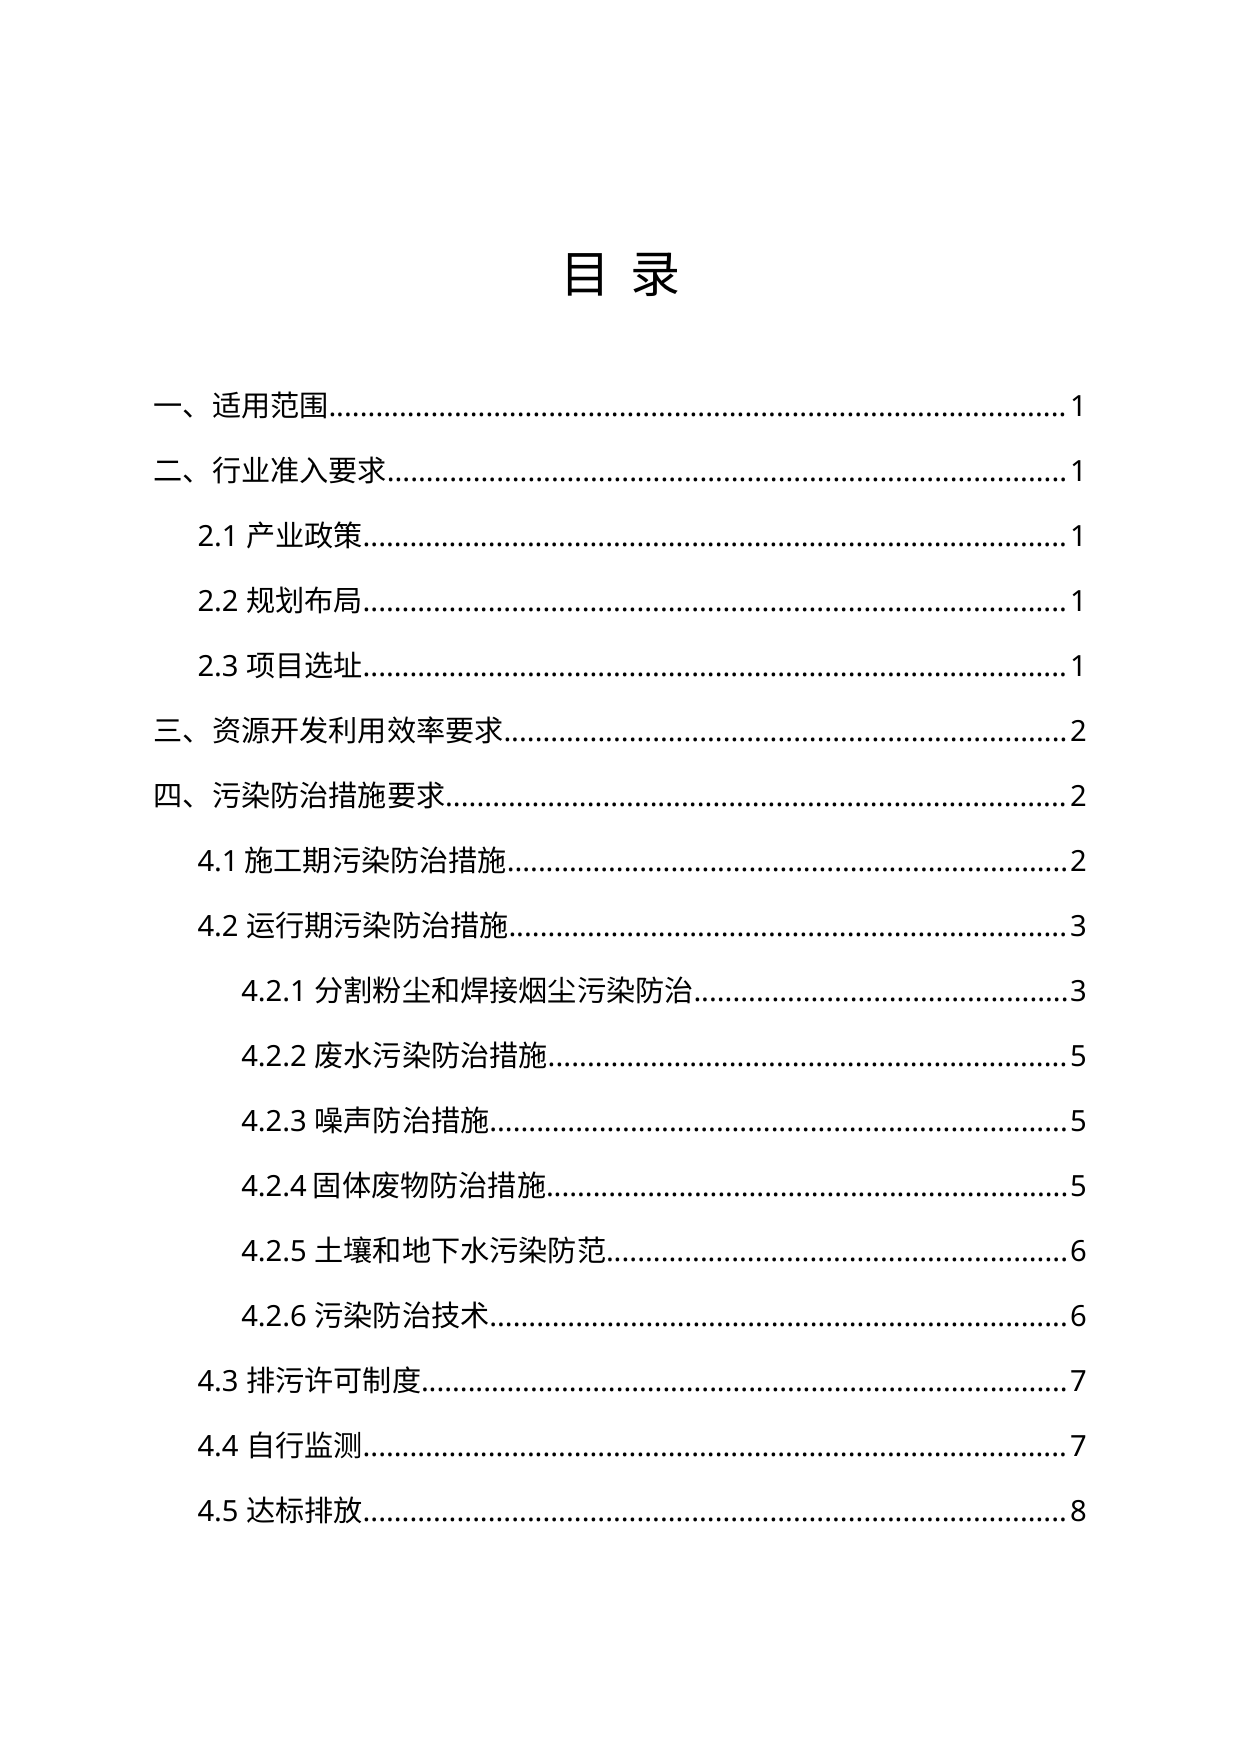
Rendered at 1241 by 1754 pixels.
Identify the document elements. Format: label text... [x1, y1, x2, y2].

text 一、适用范围 1 [153, 372, 1087, 437]
text 4.2.3 噪声防治措施 5 [241, 1087, 1087, 1152]
text 4.2.6 污染防治技术 6 [241, 1282, 1087, 1347]
text 4.2.1 分割粉尘和焊接烟尘污染防治 3 [241, 957, 1087, 1022]
text 4.5 达标排放 8 [197, 1477, 1087, 1542]
text 4.2 运行期污染防治措施 3 [197, 892, 1087, 957]
text 4.1施工期污染防治措施 2 [197, 827, 1087, 892]
text 2.1 产业政策 1 [197, 502, 1087, 567]
text 4.2.4固体废物防治措施 5 [241, 1152, 1087, 1217]
text 二、行业准入要求 1 [153, 437, 1087, 502]
text 三、资源开发利用效率要求 2 [153, 697, 1087, 762]
text 四、污染防治措施要求 2 [153, 762, 1087, 827]
text 2.3 项目选址 1 [197, 632, 1087, 697]
text 4.3 排污许可制度 7 [197, 1347, 1087, 1412]
text 4.2.2 废水污染防治措施 5 [241, 1022, 1087, 1087]
text 2.2 规划布局 1 [197, 567, 1087, 632]
text 目 录 [153, 234, 1087, 307]
text 4.2.5 土壤和地下水污染防范 6 [241, 1217, 1087, 1282]
text 4.4 自行监测 7 [197, 1412, 1087, 1477]
